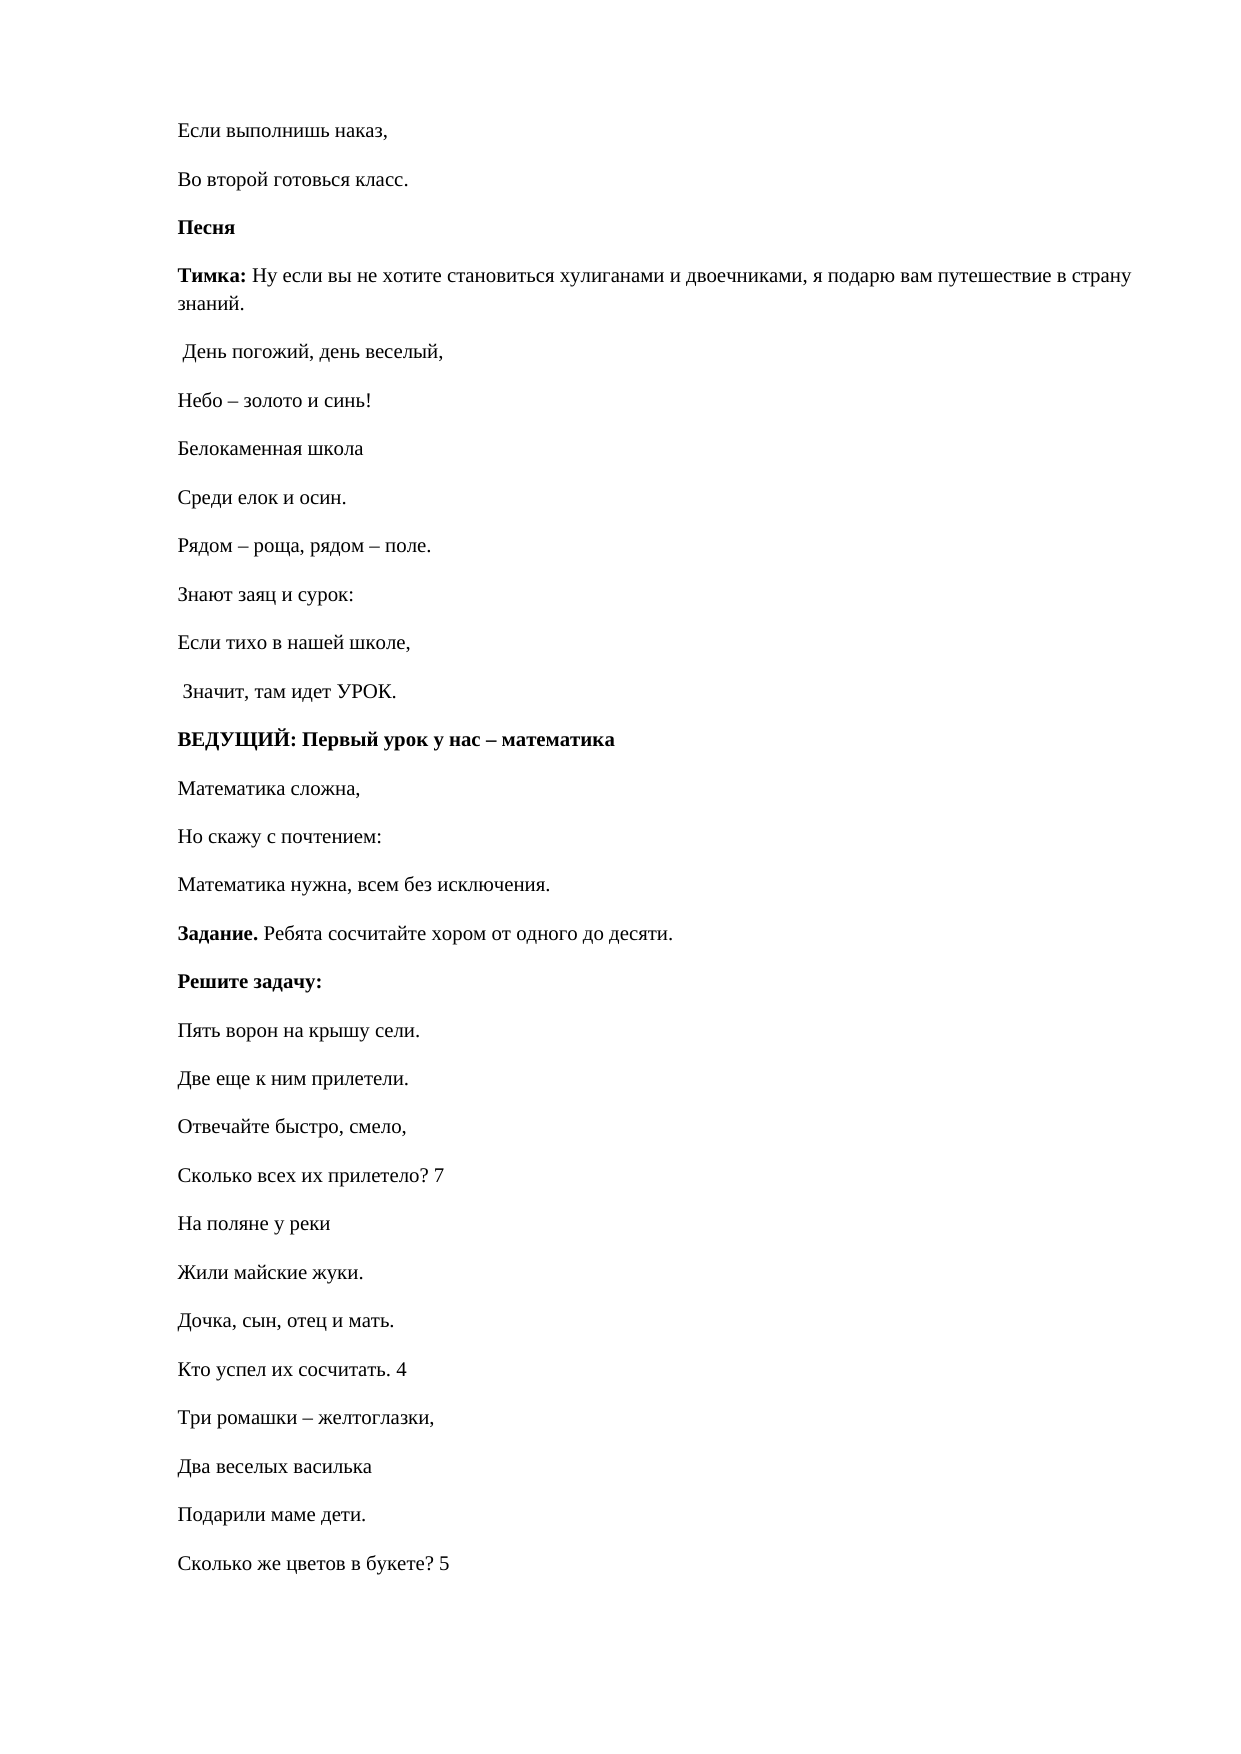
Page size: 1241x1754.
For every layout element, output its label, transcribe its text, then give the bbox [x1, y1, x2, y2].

text Но скажу с почтением: [177, 824, 1152, 848]
text Пять ворон на крышу сели. [177, 1018, 1152, 1042]
text Три ромашки – желтоглазки, [177, 1405, 1152, 1429]
text ВЕДУЩИЙ: Первый урок у нас – математика [177, 727, 1152, 751]
text Если тихо в нашей школе, [177, 630, 1152, 654]
text На поляне у реки [177, 1211, 1152, 1235]
text Две еще к ним прилетели. [177, 1066, 1152, 1090]
text Математика нужна, всем без исключения. [177, 872, 1152, 896]
text Если выполнишь наказ, [177, 118, 1152, 142]
text День погожий, день веселый, [177, 339, 1152, 363]
text Жили майские жуки. [177, 1260, 1152, 1284]
text Задание. Ребята сосчитайте хором от одного до десяти. [177, 921, 1152, 945]
text Песня [177, 215, 1152, 239]
text Дочка, сын, отец и мать. [177, 1308, 1152, 1332]
text Во второй готовься класс. [177, 167, 1152, 191]
text Значит, там идет УРОК. [177, 678, 1152, 703]
text Тимка: Ну если вы не хотите становиться хулиганами и двоечниками, я подарю вам путешествие в страну знаний. [177, 263, 1152, 315]
text Два веселых василька [177, 1453, 1152, 1478]
text Сколько всех их прилетело? 7 [177, 1163, 1152, 1187]
text Математика сложна, [177, 775, 1152, 799]
text Сколько же цветов в букете? 5 [177, 1550, 1152, 1574]
text Небо – золото и синь! [177, 388, 1152, 412]
text Среди елок и осин. [177, 485, 1152, 509]
text Отвечайте быстро, смело, [177, 1114, 1152, 1138]
text Кто успел их сосчитать. 4 [177, 1357, 1152, 1381]
text Рядом – роща, рядом – поле. [177, 533, 1152, 557]
text Белокаменная школа [177, 436, 1152, 460]
text Подарили маме дети. [177, 1502, 1152, 1526]
text Решите задачу: [177, 969, 1152, 993]
text Знают заяц и сурок: [177, 582, 1152, 606]
